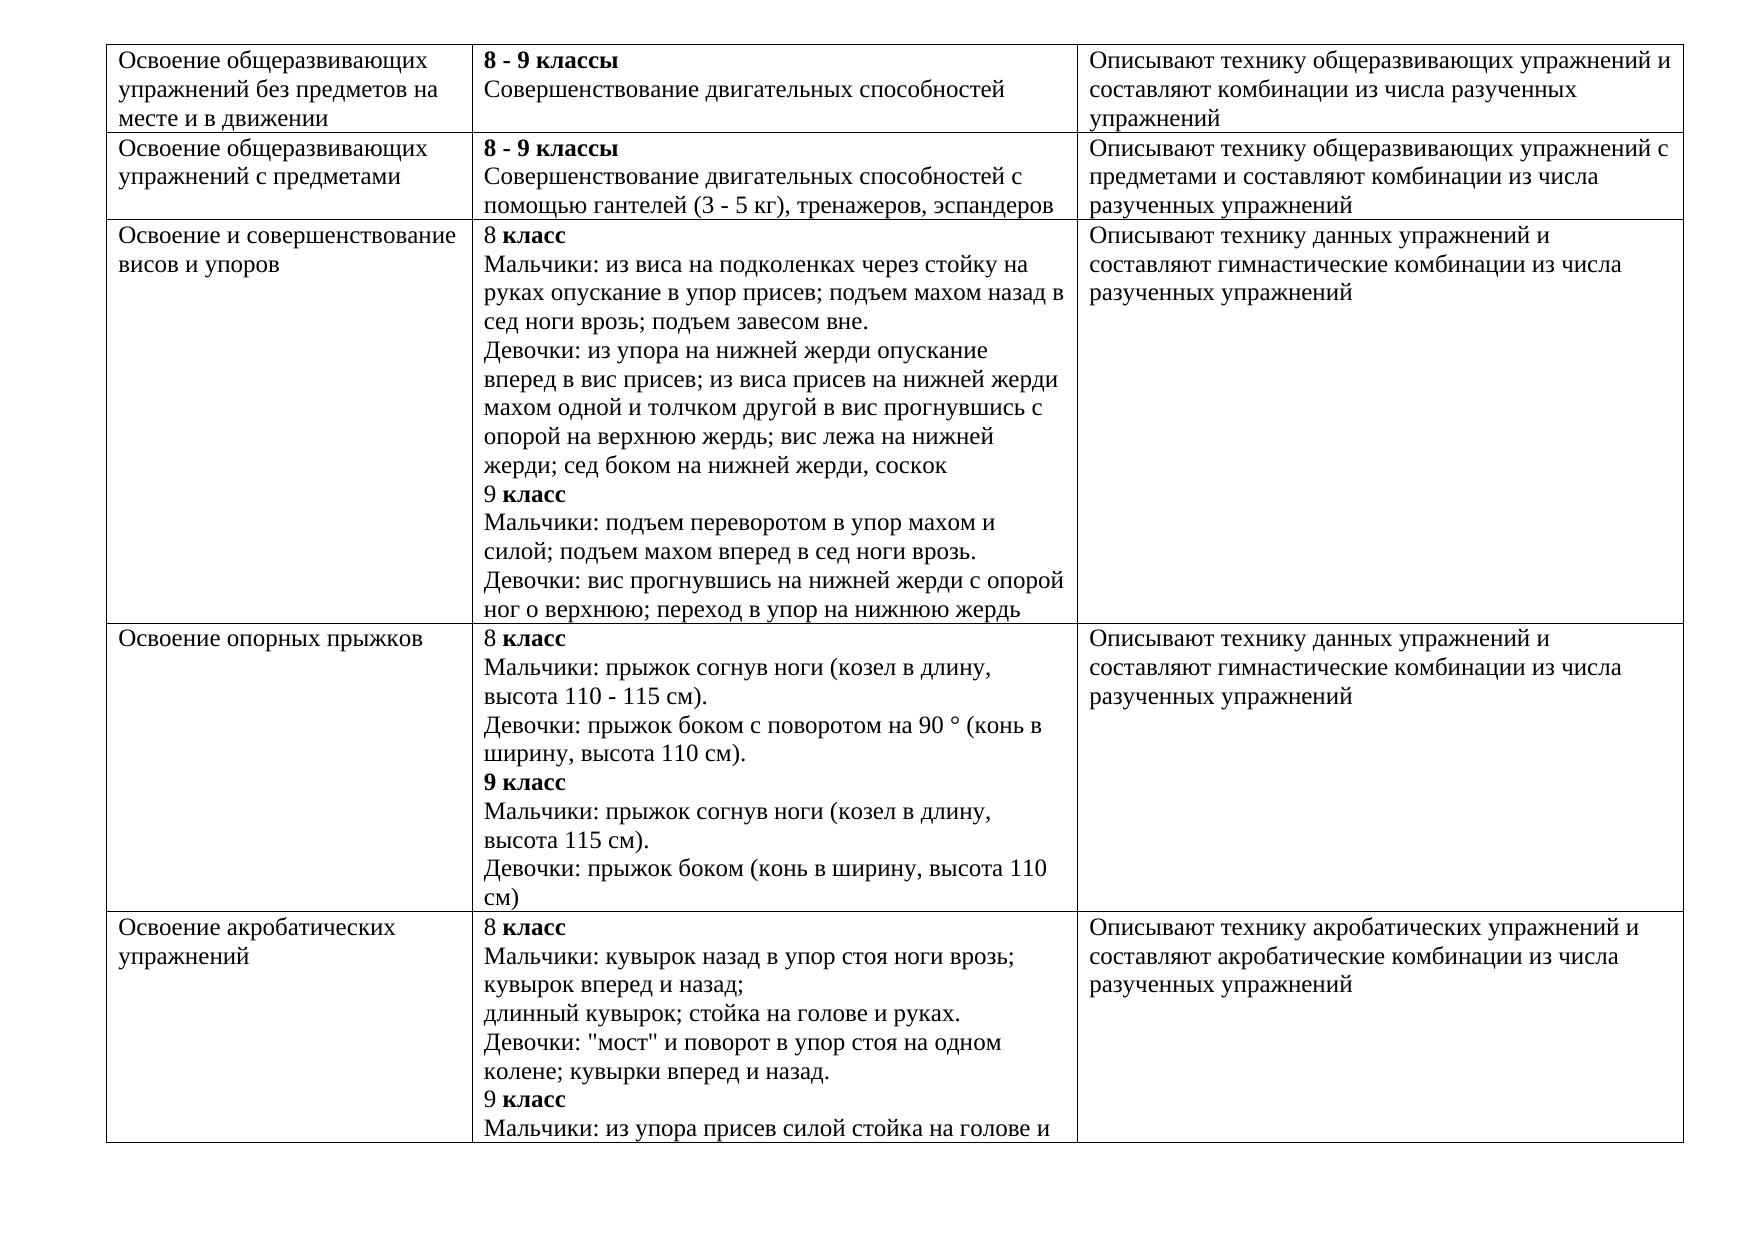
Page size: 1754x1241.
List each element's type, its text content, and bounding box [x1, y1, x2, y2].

table_cell 8 класс Мальчики: прыжок согнув ноги (козел в длину, высота 110 - 115 см). Девочки: прыжок боком с поворотом на 90 ° (конь в ширину, высота 110 см). 9 класс Мальчики: прыжок согнув ноги (козел в длину, высота 115 см). Девочки: прыжок боком (конь в ширину, высота 110 см) [473, 624, 1077, 911]
table_cell 8 - 9 классы Совершенствование двигательных способностей с помощью гантелей (3 - 5 кг), тренажеров, эспандеров [473, 133, 1077, 219]
table_cell Освоение общеразвивающих упражнений без предметов на месте и в движении [107, 45, 472, 132]
table_cell 8 класс Мальчики: из виса на подколенках через стойку на руках опускание в упор присев; подъем махом назад в сед ноги врозь; подъем завесом вне. Девочки: из упора на нижней жерди опускание вперед в вис присев; из виса присев на нижней жерди махом одной и толчком другой в вис прогнувшись с опорой на верхнюю жердь; вис лежа на нижней жерди; сед боком на нижней жерди, соскок 9 класс Мальчики: подъем переворотом в упор махом и силой; подъем махом вперед в сед ноги врозь. Девочки: вис прогнувшись на нижней жерди с опорой ног о верхнюю; переход в упор на нижнюю жердь [473, 220, 1077, 622]
table_cell Освоение опорных прыжков [107, 624, 472, 911]
table_cell 8 - 9 классы Совершенствование двигательных способностей [473, 45, 1077, 132]
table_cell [473, 912, 1077, 1142]
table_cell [107, 912, 472, 1142]
table_cell Описывают технику данных упражнений и составляют гимнастические комбинации из числа разученных упражнений [1078, 220, 1683, 622]
table_cell Освоение общеразвивающих упражнений с предметами [107, 133, 472, 219]
table_cell Описывают технику общеразвивающих упражнений и составляют комбинации из числа разученных упражнений [1078, 45, 1683, 132]
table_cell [1078, 912, 1683, 1142]
table_cell Освоение и совершенствование висов и упоров [107, 220, 472, 622]
table_cell Описывают технику данных упражнений и составляют гимнастические комбинации из числа разученных упражнений [1078, 624, 1683, 911]
table_cell Описывают технику общеразвивающих упражнений с предметами и составляют комбинации из числа разученных упражнений [1078, 133, 1683, 219]
